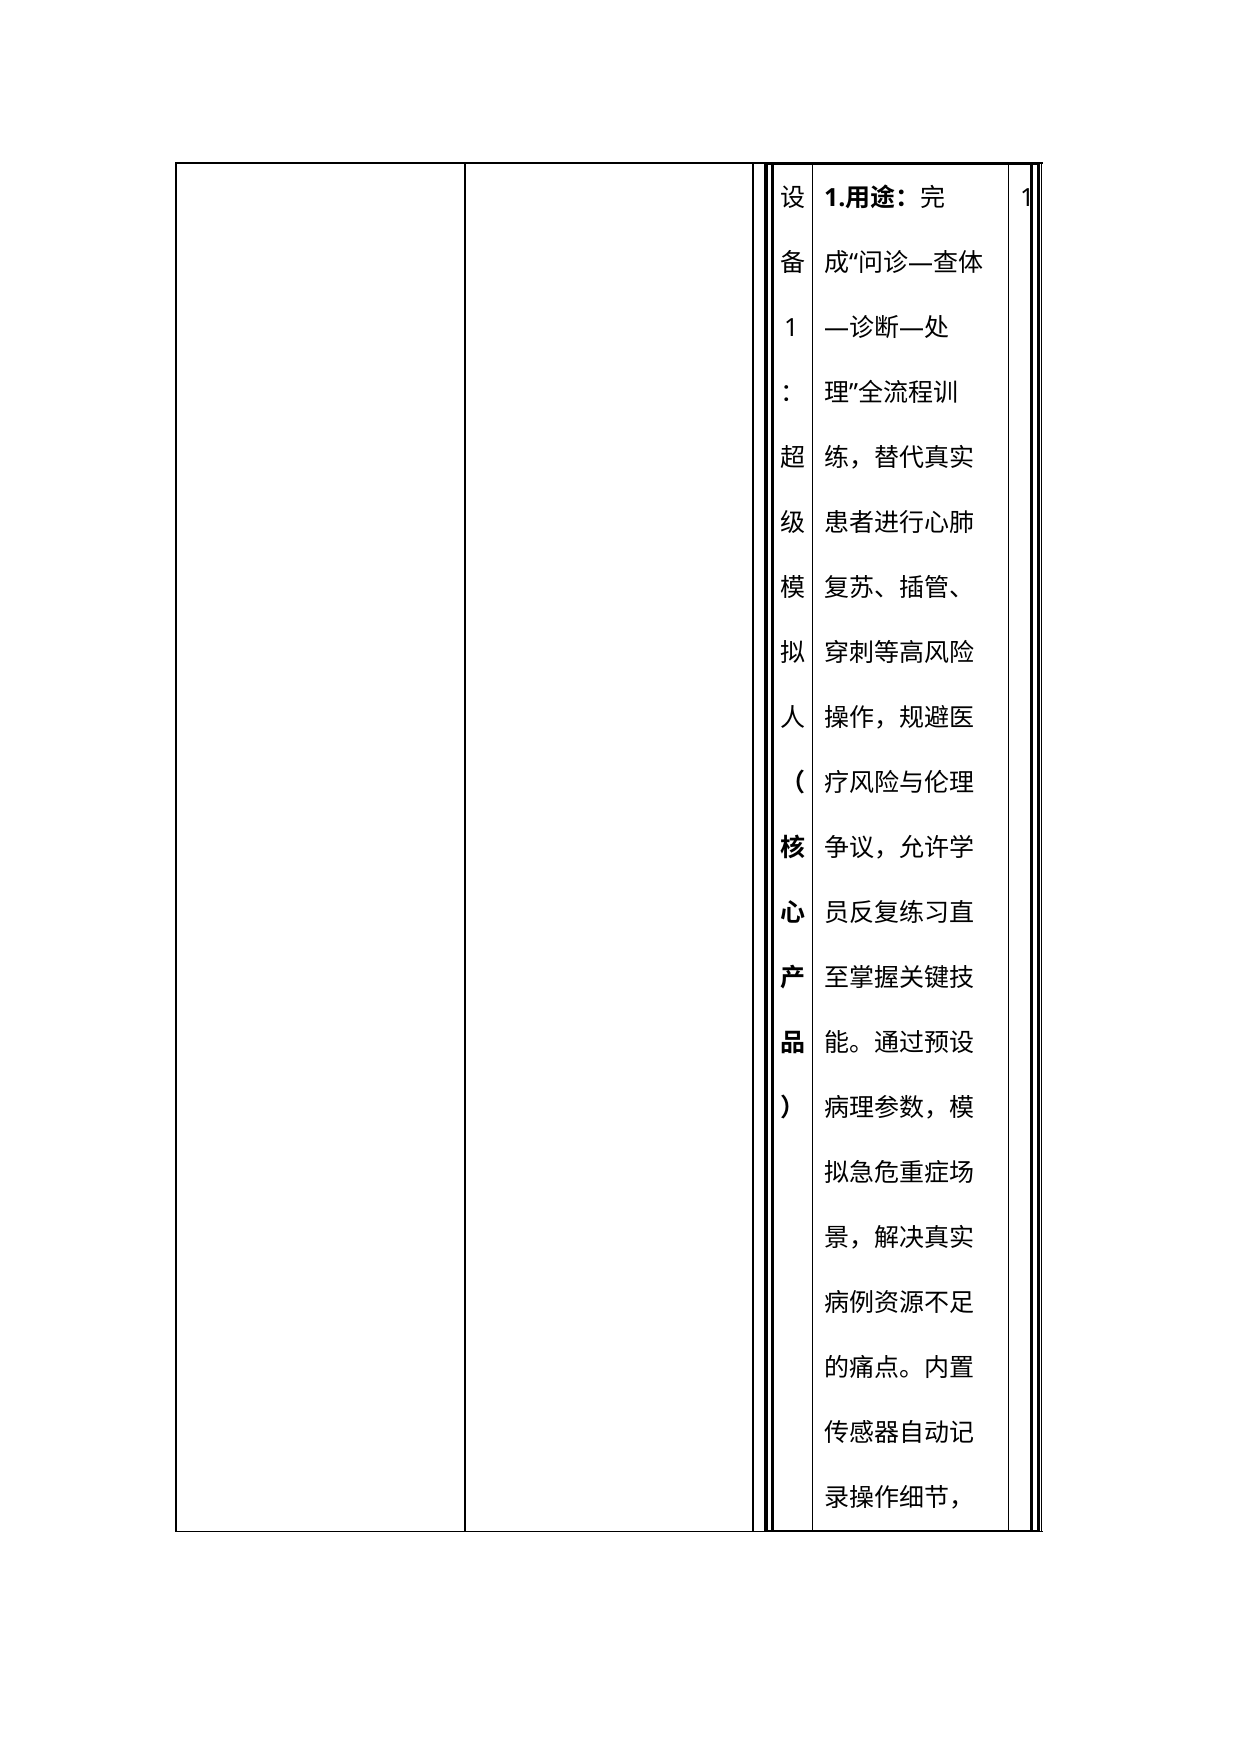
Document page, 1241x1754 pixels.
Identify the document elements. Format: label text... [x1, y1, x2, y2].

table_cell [813, 165, 1008, 1530]
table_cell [1009, 165, 1030, 1530]
table_cell [466, 164, 752, 1531]
table_cell 1 [177, 164, 464, 1531]
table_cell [1033, 165, 1037, 1530]
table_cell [774, 165, 812, 1530]
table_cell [754, 164, 764, 1531]
